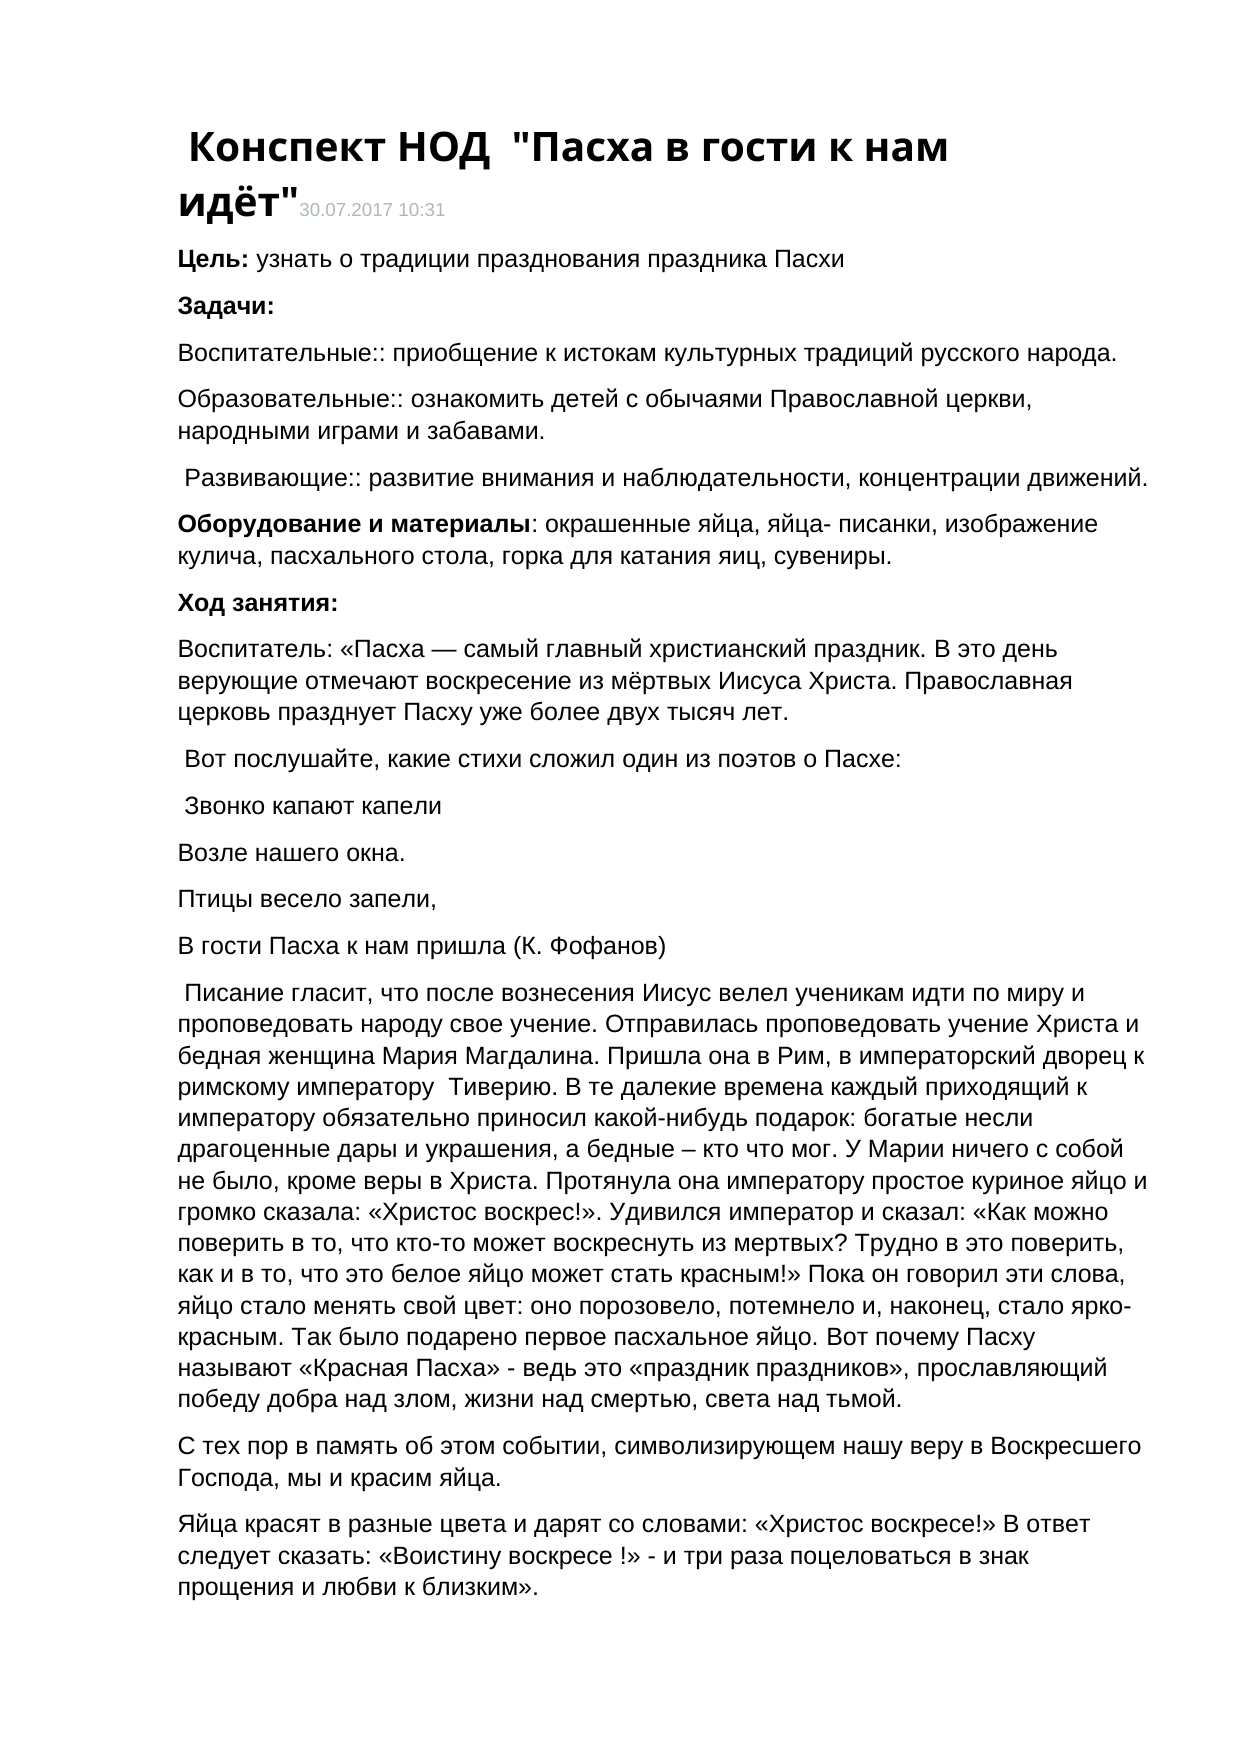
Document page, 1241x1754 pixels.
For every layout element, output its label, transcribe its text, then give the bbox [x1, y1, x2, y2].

text Вот послушайте, какие стихи сложил один из поэтов о Пасхе: [177, 741, 1152, 772]
text Воспитательные:: приобщение к истокам культурных традиций русского народа. [177, 335, 1152, 366]
text Звонко капают капели [177, 788, 1152, 819]
text Оборудование и материалы: окрашенные яйца, яйца- писанки, изображение кулича, пасхального стола, горка для катания яиц, сувениры. [177, 507, 1152, 569]
text Ход занятия: [177, 585, 1152, 616]
text Цель: узнать о традиции празднования праздника Пасхи [177, 241, 1152, 272]
text С тех пор в память об этом событии, символизирующем нашу веру в Воскресшего Господа, мы и красим яйца. [177, 1429, 1152, 1491]
text Писание гласит, что после вознесения Иисус велел ученикам идти по миру и проповедовать народу свое учение. Отправилась проповедовать учение Христа и бедная женщина Мария Магдалина. Пришла она в Рим, в императорский дворец к римскому императору Тиверию. В те далекие времена каждый приходящий к императору обязательно приносил какой-нибудь подарок: богатые несли драгоценные дары и украшения, а бедные – кто что мог. У Марии ничего с собой не было, кроме веры в Христа. Протянула она императору простое куриное яйцо и громко сказала: «Христос воскрес!». Удивился император и сказал: «Как можно поверить в то, что кто-то может воскреснуть из мертвых? Трудно в это поверить, как и в то, что это белое яйцо может стать красным!» Пока он говорил эти слова, яйцо стало менять свой цвет: оно порозовело, потемнело и, наконец, стало ярко-красным. Так было подарено первое пасхальное яйцо. Вот почему Пасху называют «Красная Пасха» - ведь это «праздник праздников», прославляющий победу добра над злом, жизни над смертью, света над тьмой. [177, 976, 1152, 1413]
text Возле нашего окна. [177, 835, 1152, 866]
text Воспитатель: «Пасха — самый главный христианский праздник. В это день верующие отмечают воскресение из мёртвых Иисуса Христа. Православная церковь празднует Пасху уже более двух тысяч лет. [177, 632, 1152, 726]
text В гости Пасха к нам пришла (К. Фофанов) [177, 929, 1152, 960]
text Задачи: [177, 288, 1152, 319]
text Образовательные:: ознакомить детей с обычаями Православной церкви, народными играми и забавами. [177, 382, 1152, 444]
text Конспект НОД "Пасха в гости к нам идёт"30.07.2017 10:31 [177, 118, 1152, 229]
text Яйца красят в разные цвета и дарят со словами: «Христос воскресе!» В ответ следует сказать: «Воистину воскресе !» - и три раза поцеловаться в знак прощения и любви к близким». [177, 1507, 1152, 1601]
text Птицы весело запели, [177, 882, 1152, 913]
text Развивающие:: развитие внимания и наблюдательности, концентрации движений. [177, 460, 1152, 491]
